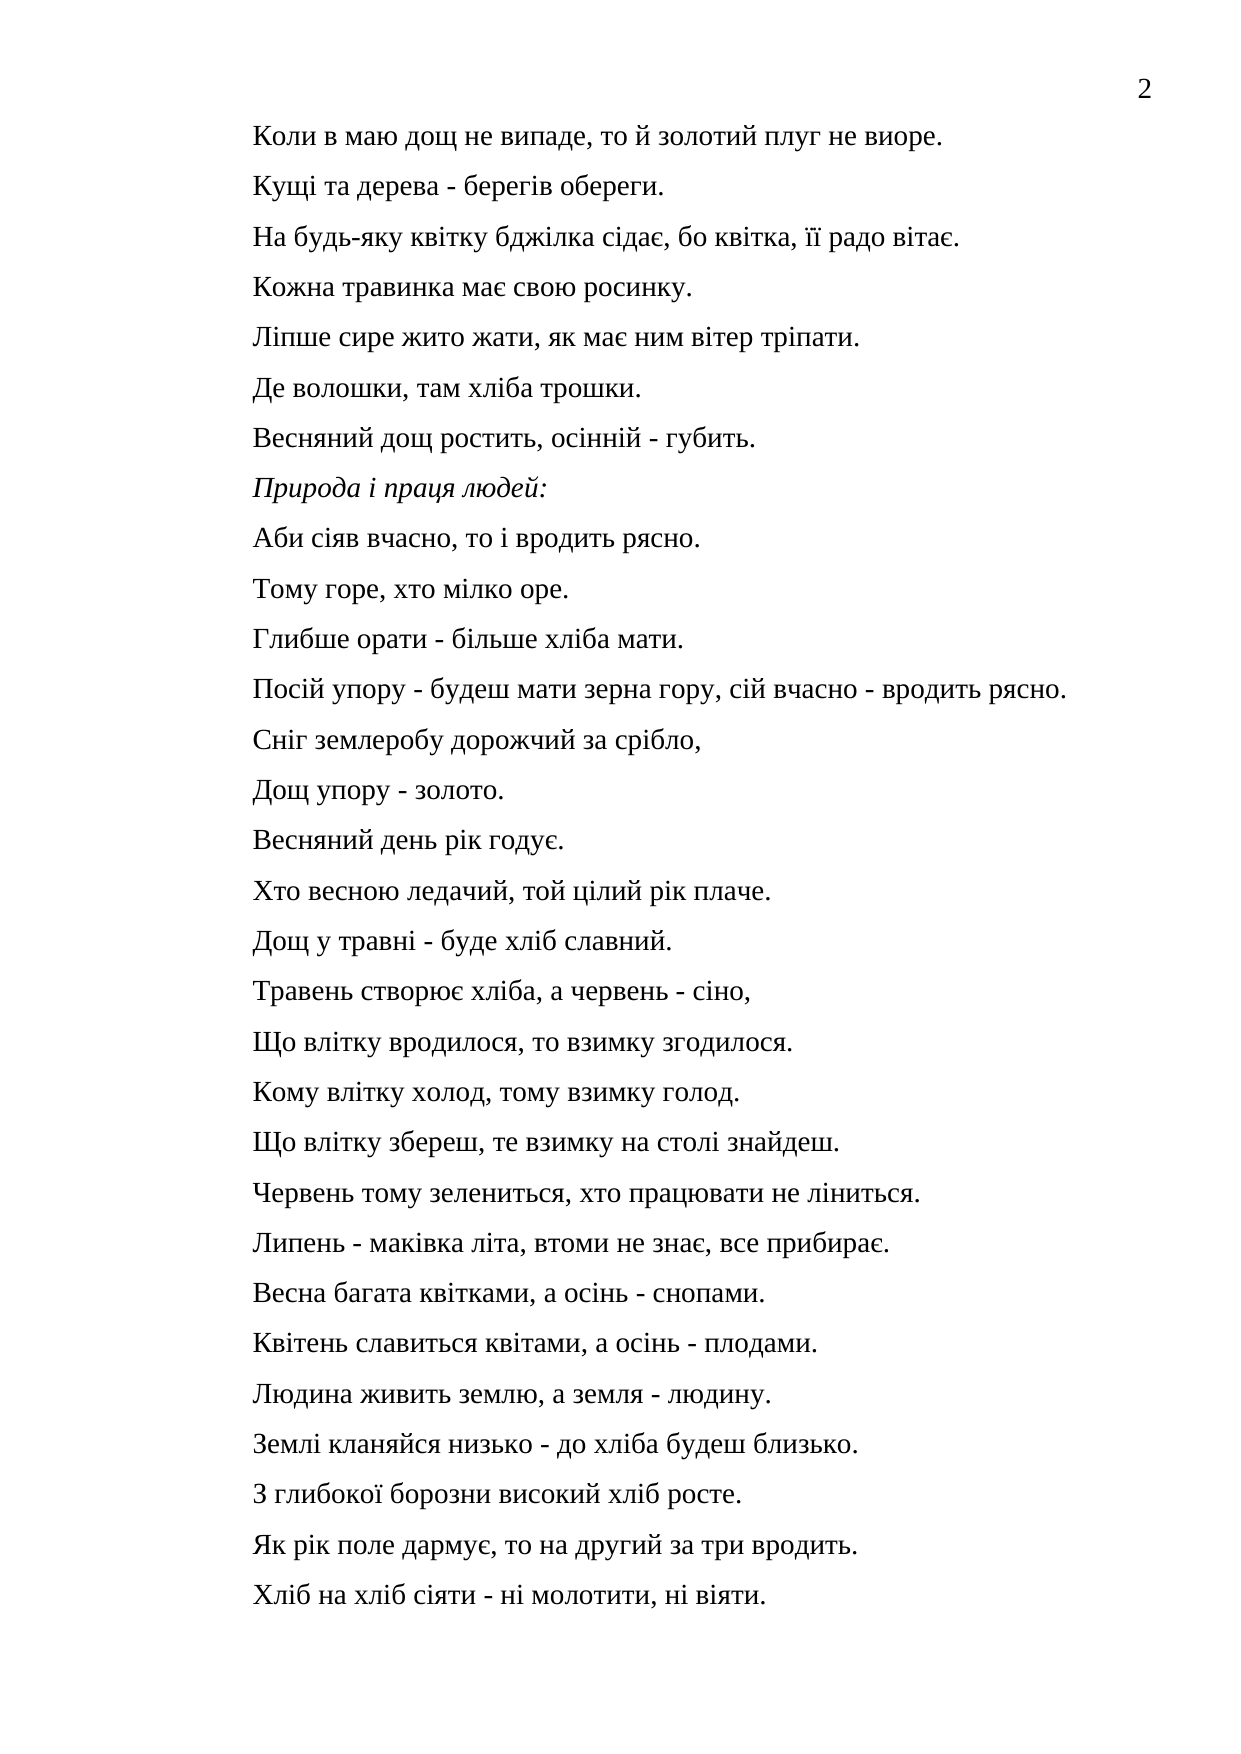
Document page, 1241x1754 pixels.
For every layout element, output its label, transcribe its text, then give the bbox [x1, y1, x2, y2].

text Хто весною ледачий, той цілий рік плаче. [177, 873, 1152, 906]
text Що влітку вродилося, то взимку згодилося. [177, 1024, 1152, 1057]
text Хліб на хліб сіяти - ні молотити, ні віяти. [177, 1577, 1152, 1611]
text Людина живить землю, а земля - людину. [177, 1376, 1152, 1409]
text Як рік поле дармує, то на другий за три вродить. [177, 1527, 1152, 1560]
text Що влітку збереш, те взимку на столі знайдеш. [177, 1124, 1152, 1158]
text Посій упору - будеш мати зерна гору, сій вчасно - вродить рясно. [177, 672, 1152, 705]
text Сніг землеробу дорожчий за срібло, [177, 722, 1152, 755]
text Землі кланяйся низько - до хліба будеш близько. [177, 1426, 1152, 1460]
text Червень тому зелениться, хто працювати не ліниться. [177, 1175, 1152, 1208]
text На будь-яку квітку бджілка сідає, бо квітка, її радо вітає. [177, 219, 1152, 252]
text Весна багата квітками, а осінь - снопами. [177, 1275, 1152, 1309]
text Природа і праця людей: [177, 470, 1152, 504]
text Кожна травинка має свою росинку. [177, 269, 1152, 303]
text Кому влітку холод, тому взимку голод. [177, 1074, 1152, 1108]
text Дощ у травні - буде хліб славний. [177, 923, 1152, 957]
text Глибше орати - більше хліба мати. [177, 621, 1152, 655]
text Липень - маківка літа, втоми не знає, все прибирає. [177, 1225, 1152, 1258]
text Коли в маю дощ не випаде, то й золотий плуг не виоре. [177, 118, 1152, 152]
text Квітень славиться квітами, а осінь - плодами. [177, 1326, 1152, 1359]
text Кущі та дерева - берегів обереги. [177, 168, 1152, 202]
text З глибокої борозни високий хліб росте. [177, 1477, 1152, 1510]
text Де волошки, там хліба трошки. [177, 370, 1152, 403]
text Весняний день рік годує. [177, 822, 1152, 856]
text Весняний дощ ростить, осінній - губить. [177, 420, 1152, 453]
text Тому горе, хто мілко оре. [177, 571, 1152, 604]
text Ліпше сире жито жати, як має ним вітер тріпати. [177, 319, 1152, 353]
text Дощ упору - золото. [177, 772, 1152, 806]
text Аби сіяв вчасно, то і вродить рясно. [177, 521, 1152, 554]
text Травень створює хліба, а червень - сіно, [177, 973, 1152, 1007]
